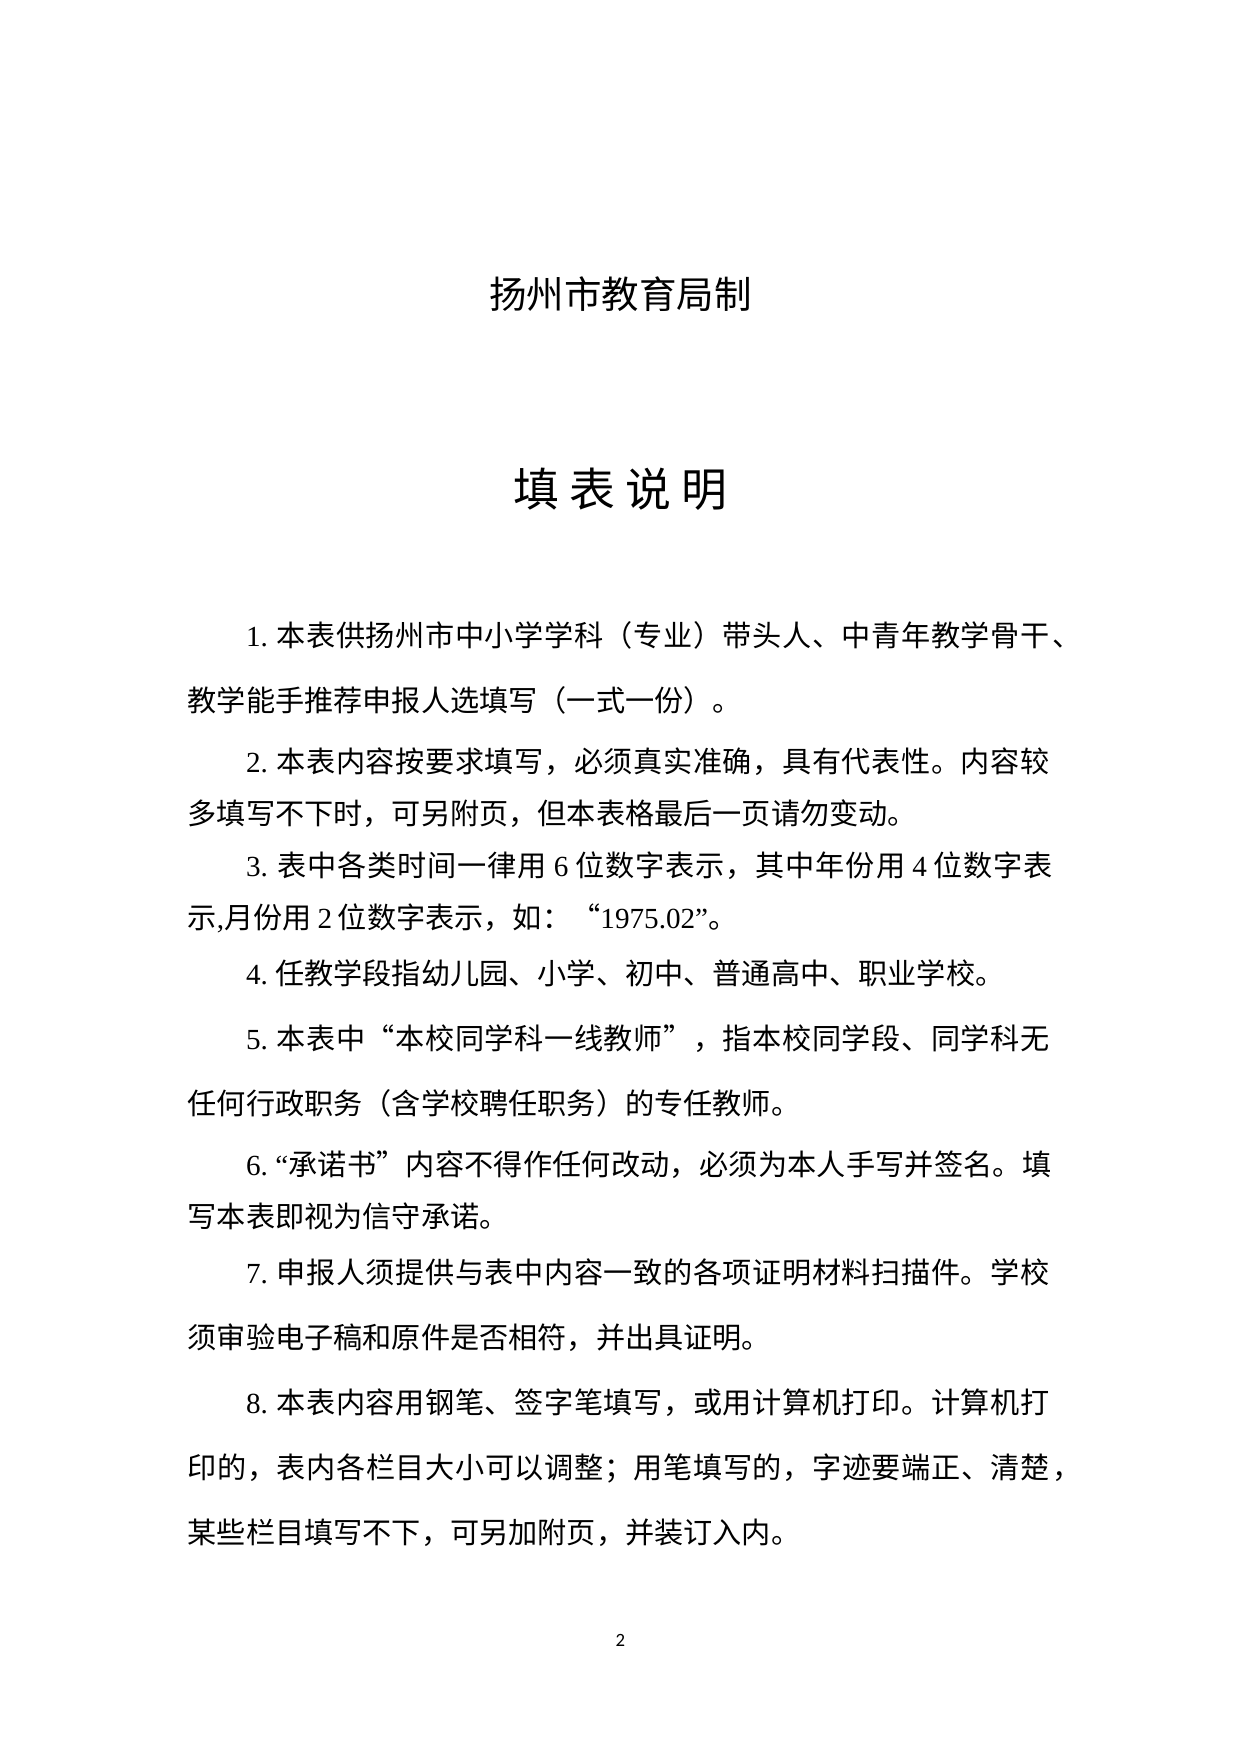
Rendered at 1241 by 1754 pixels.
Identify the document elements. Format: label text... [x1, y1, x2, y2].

text 5. 本表中“本校同学科一线教师”，指本校同学段、同学科无任何行政职务（含学校聘任职务）的专任教师。 [187, 1004, 1053, 1134]
text 1. 本表供扬州市中小学学科（专业）带头人、中青年教学骨干、教学能手推荐申报人选填写（一式一份）。 [187, 601, 1053, 731]
text 2. 本表内容按要求填写，必须真实准确，具有代表性。内容较多填写不下时，可另附页，但本表格最后一页请勿变动。 [187, 731, 1053, 835]
text 8. 本表内容用钢笔、签字笔填写，或用计算机打印。计算机打印的，表内各栏目大小可以调整；用笔填写的，字迹要端正、清楚，某些栏目填写不下，可另加附页，并装订入内。 [187, 1368, 1053, 1563]
text 4. 任教学段指幼儿园、小学、初中、普通高中、职业学校。 [187, 939, 1053, 1004]
text 7. 申报人须提供与表中内容一致的各项证明材料扫描件。学校须审验电子稿和原件是否相符，并出具证明。 [187, 1238, 1053, 1368]
text 填 表 说 明 [187, 438, 1053, 536]
text 3. 表中各类时间一律用6位数字表示，其中年份用4位数字表示,月份用2位数字表示，如：“1975.02”。 [187, 835, 1053, 939]
text 6. “承诺书”内容不得作任何改动，必须为本人手写并签名。填写本表即视为信守承诺。 [187, 1134, 1053, 1238]
text 扬州市教育局制 [187, 259, 1053, 324]
